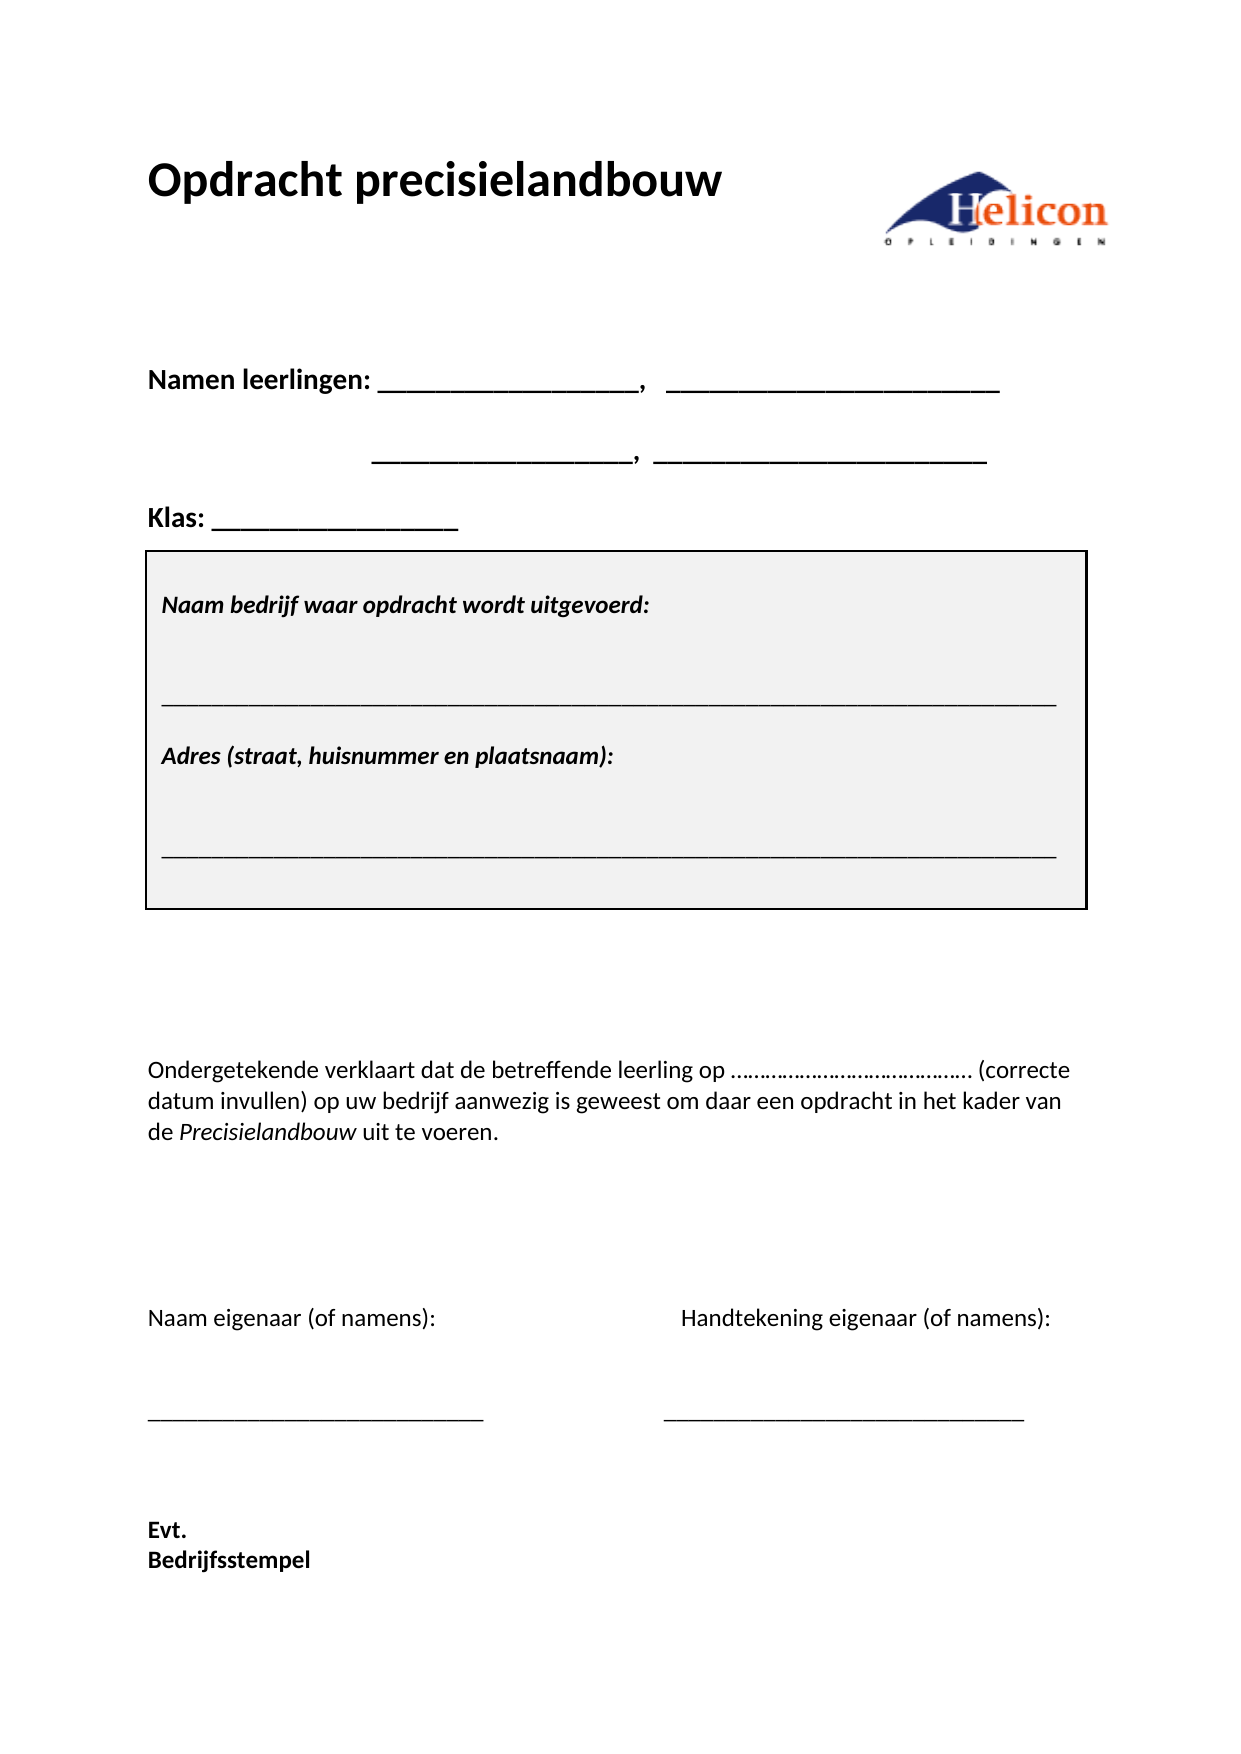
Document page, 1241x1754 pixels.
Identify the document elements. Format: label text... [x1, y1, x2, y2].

text Bedrijfsstempel [148, 1544, 1093, 1575]
text __________________, _______________________ Klas: _________________ [148, 432, 1093, 690]
text Evt. [148, 1514, 1093, 1544]
text Naam eigenaar (of namens): Handtekening eigenaar (of namens): [148, 1302, 1093, 1333]
text Opdracht precisielandbouw Namen leerlingen: __________________, _______________________ [148, 148, 1093, 397]
picture [880, 164, 1114, 254]
text Ondergetekende verklaart dat de betreffende leerling op …………………………………… (correcte datum invullen) op uw bedrijf aanwezig is geweest om daar een opdracht in het kader van de Precisielandbouw uit te voeren. [148, 1055, 1093, 1206]
text ___________________________ _____________________________ [148, 1394, 1093, 1483]
